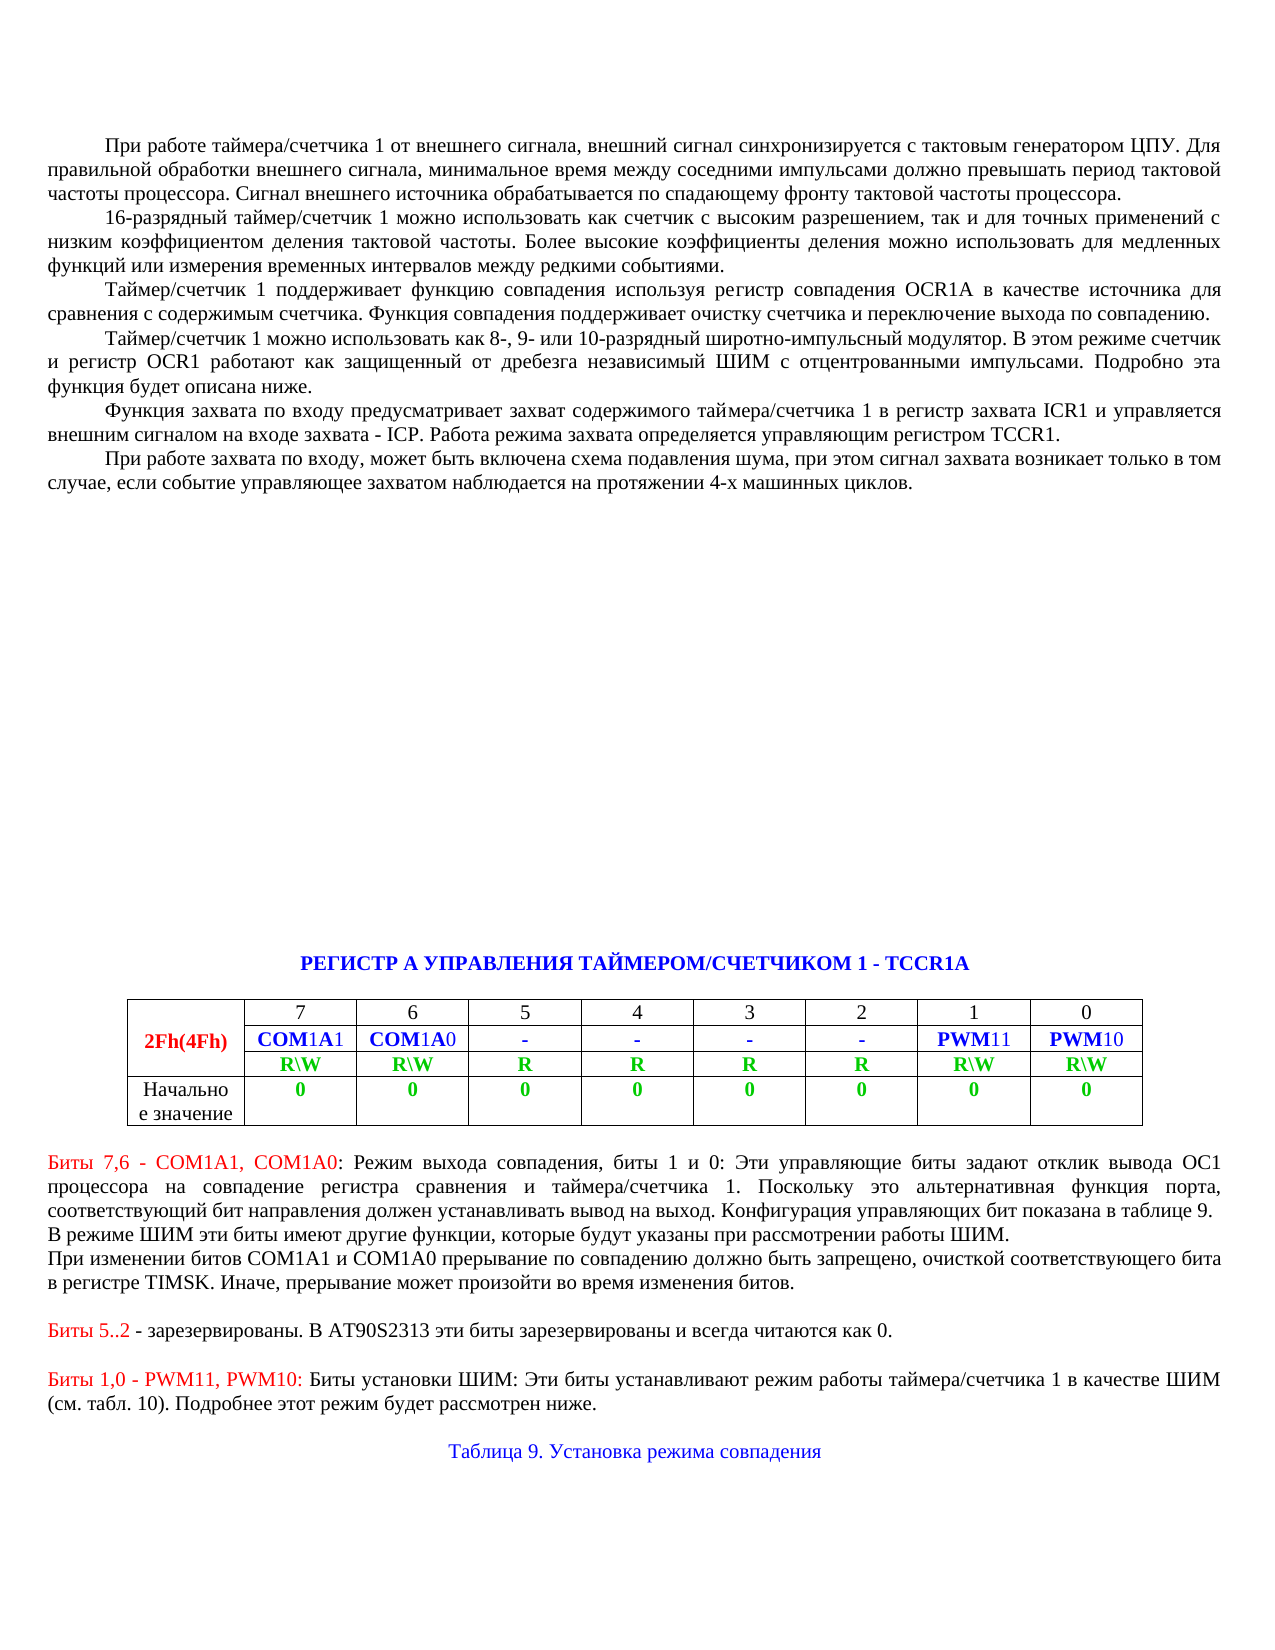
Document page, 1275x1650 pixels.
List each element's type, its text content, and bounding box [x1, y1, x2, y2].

table_cell 0 [357, 1077, 468, 1125]
table_cell - [694, 1026, 805, 1051]
table_header 1 [918, 1000, 1030, 1025]
text Таймер/счетчик 1 можно использовать как 8-, 9- или 10-разрядный широтно-импульсный модулятор. В этом режиме счетчик и регистр OCR1 работают как защищенный от дребезга независимый ШИМ с отцентрованными импульсами. Подробно эта функция будет описана ниже. [47, 325, 1222, 398]
table_cell R [806, 1052, 917, 1076]
table_header 6 [357, 1000, 468, 1025]
text Функция захвата по входу предусматривает захват содержимого таймера/счетчика 1 в регистр захвата ICR1 и управляется внешним сигналом на входе захвата - ICP. Работа режима захвата определяется управляющим регистром TCCR1. [47, 398, 1222, 446]
text Биты 1,0 - PWM11, PWM10: Биты установки ШИМ: Эти биты устанавливают режим работы таймера/счетчика 1 в качестве ШИМ (см. табл. 10). Подробнее этот режим будет рассмотрен ниже. [47, 1366, 1222, 1414]
table_cell R\W [1031, 1052, 1142, 1076]
table_cell Начальное значение [128, 1077, 244, 1125]
table_header 4 [582, 1000, 693, 1025]
text Биты 7,6 - COM1A1, COM1A0: Режим выхода совпадения, биты 1 и 0: Эти управляющие биты задают отклик вывода OC1 процессора на совпадение регистра сравнения и таймера/счетчика 1. Поскольку это альтернативная функция порта, соответствующий бит направления должен устанавливать вывод на выход. Конфигурация управляющих бит показана в таблице 9. [47, 1150, 1222, 1222]
table_cell R\W [918, 1052, 1030, 1076]
table_cell COM1A1 [245, 1026, 356, 1051]
text При работе таймера/счетчика 1 от внешнего сигнала, внешний сигнал синхронизируется с тактовым генератором ЦПУ. Для правильной обработки внешнего сигнала, минимальное время между соседними импульсами должно превышать период тактовой частоты процессора. Сигнал внешнего источника обрабатывается по спадающему фронту тактовой частоты процессора. [47, 133, 1222, 205]
table_cell - [582, 1026, 693, 1051]
table_cell 0 [1031, 1077, 1142, 1125]
table_header 2 [806, 1000, 917, 1025]
table_cell - [806, 1026, 917, 1051]
text РЕГИСТР A УПРАВЛЕНИЯ ТАЙМЕРОМ/СЧЕТЧИКОМ 1 - TCCR1A [47, 951, 1222, 975]
table_cell PWM11 [918, 1026, 1030, 1051]
table_header 3 [694, 1000, 805, 1025]
text 16-разрядный таймер/счетчик 1 можно использовать как счетчик с высоким разрешением, так и для точных применений с низким коэффициентом деления тактовой частоты. Более высокие коэффициенты деления можно использовать для медленных функций или измерения временных интервалов между редкими событиями. [47, 205, 1222, 277]
table_cell 0 [245, 1077, 356, 1125]
table_cell COM1A0 [357, 1026, 468, 1051]
text В режиме ШИМ эти биты имеют другие функции, которые будут указаны при рассмотрении работы ШИМ. [47, 1222, 1222, 1246]
table_cell R\W [357, 1052, 468, 1076]
table_header 2Fh(4Fh) [128, 1000, 244, 1076]
table_header 5 [469, 1000, 581, 1025]
table_cell R [582, 1052, 693, 1076]
table_cell - [469, 1026, 581, 1051]
table_cell 0 [806, 1077, 917, 1125]
table_header 7 [245, 1000, 356, 1025]
table_cell 0 [582, 1077, 693, 1125]
table_header 0 [1031, 1000, 1142, 1025]
text При работе захвата по входу, может быть включена схема подавления шума, при этом сигнал захвата возникает только в том случае, если событие управляющее захватом наблюдается на протяжении 4-х машинных циклов. [47, 446, 1222, 494]
table_cell PWM10 [1031, 1026, 1142, 1051]
text Таблица 9. Установка режима совпадения [47, 1439, 1222, 1463]
table_cell R [694, 1052, 805, 1076]
table_cell 0 [918, 1077, 1030, 1125]
table_cell 0 [694, 1077, 805, 1125]
text При изменении битов COM1A1 и COM1A0 прерывание по совпадению должно быть запрещено, очисткой соответствующего бита в регистре TIMSK. Иначе, прерывание может произойти во время изменения битов. [47, 1246, 1222, 1294]
table_cell R\W [245, 1052, 356, 1076]
table_cell R [469, 1052, 581, 1076]
table_cell 0 [469, 1077, 581, 1125]
text Таймер/счетчик 1 поддерживает функцию совпадения используя регистр совпадения OCR1A в качестве источника для сравнения с содержимым счетчика. Функция совпадения поддерживает очистку счетчика и переключение выхода по совпадению. [47, 277, 1222, 325]
text Биты 5..2 - зарезервированы. В AT90S2313 эти биты зарезервированы и всегда читаются как 0. [47, 1318, 1222, 1342]
